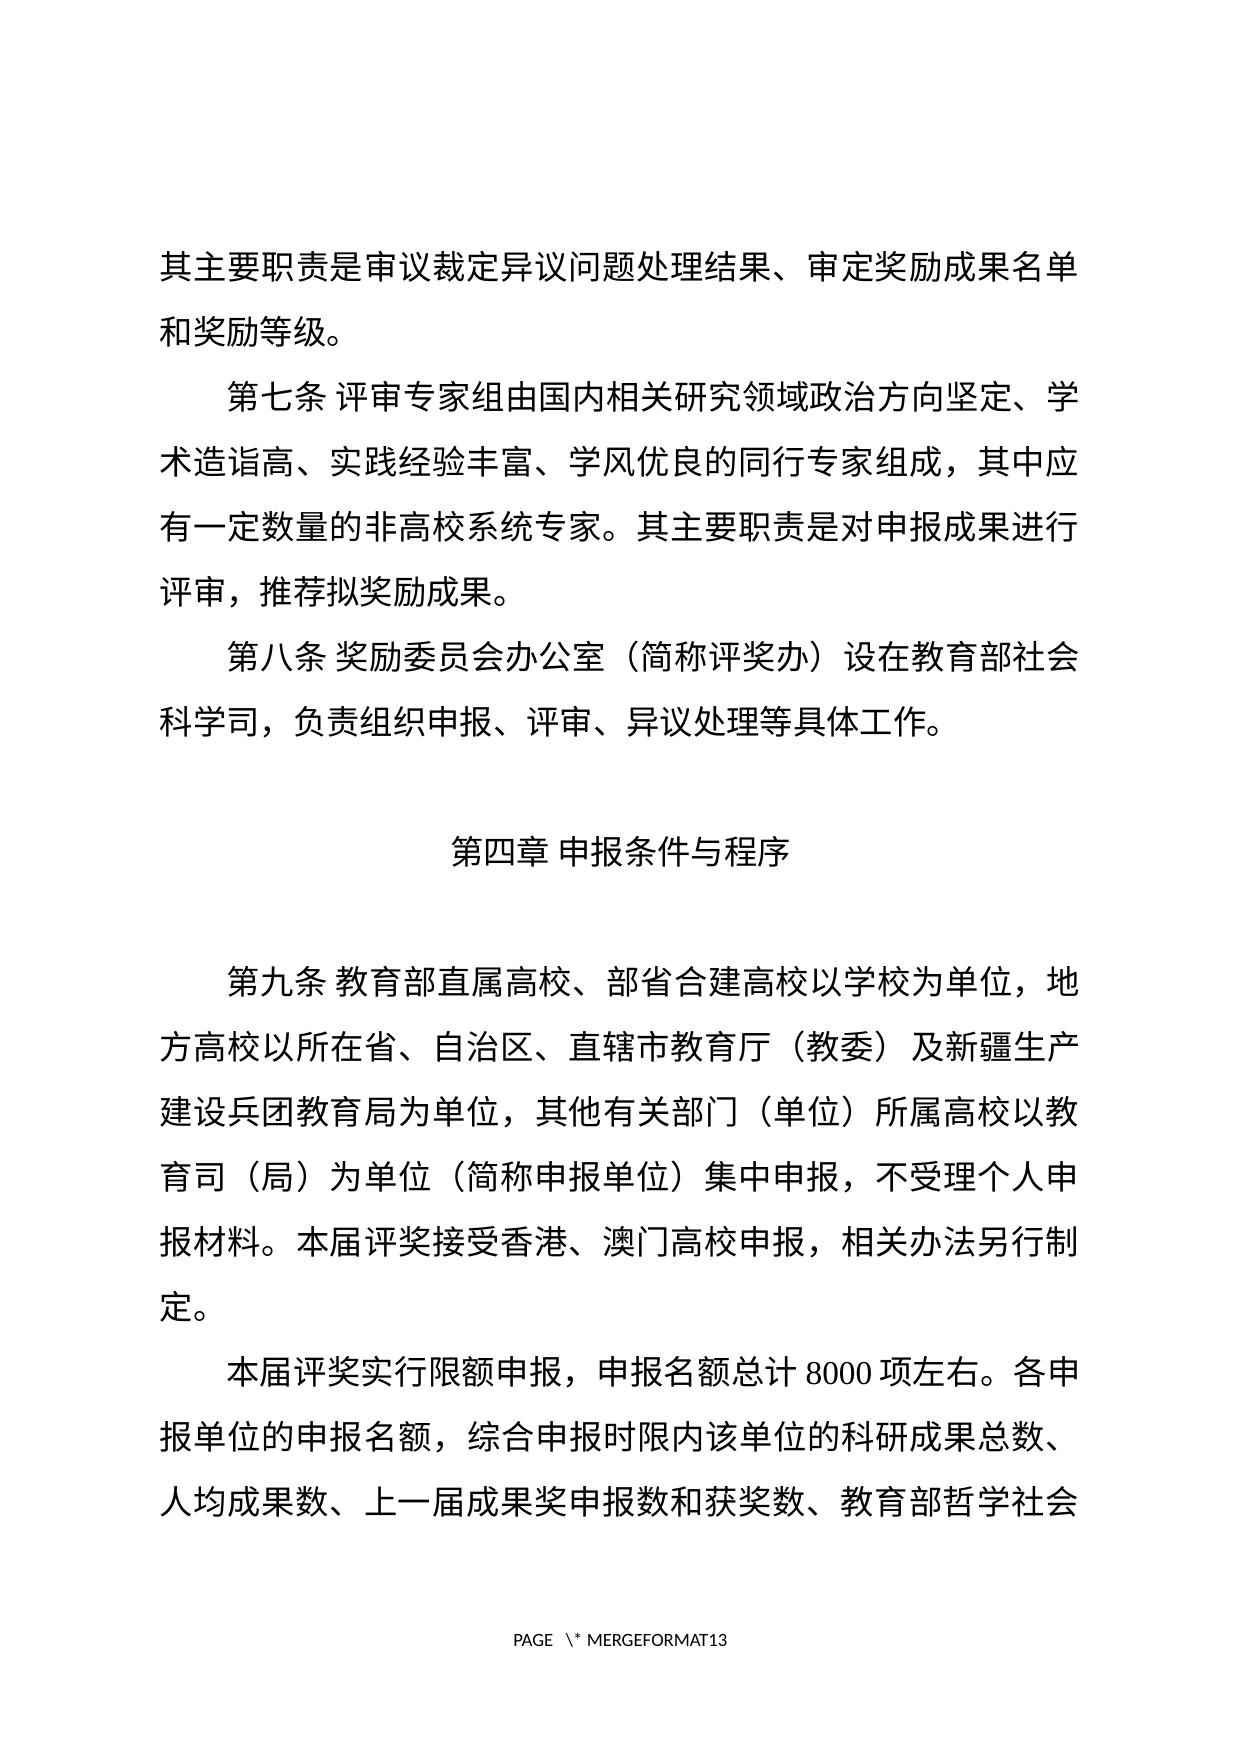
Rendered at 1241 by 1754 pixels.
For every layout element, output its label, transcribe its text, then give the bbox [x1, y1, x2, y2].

text 第七条 评审专家组由国内相关研究领域政治方向坚定、学术造诣高、实践经验丰富、学风优良的同行专家组成，其中应有一定数量的非高校系统专家。其主要职责是对申报成果进行评审，推荐拟奖励成果。 [159, 363, 1081, 623]
text 第四章 申报条件与程序 [159, 818, 1081, 883]
text 第八条 奖励委员会办公室（简称评奖办）设在教育部社会科学司，负责组织申报、评审、异议处理等具体工作。 [159, 623, 1081, 753]
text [159, 233, 1081, 363]
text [159, 1338, 1081, 1533]
text 第九条 教育部直属高校、部省合建高校以学校为单位，地方高校以所在省、自治区、直辖市教育厅（教委）及新疆生产建设兵团教育局为单位，其他有关部门（单位）所属高校以教育司（局）为单位（简称申报单位）集中申报，不受理个人申报材料。本届评奖接受香港、澳门高校申报，相关办法另行制定。 [159, 948, 1081, 1338]
